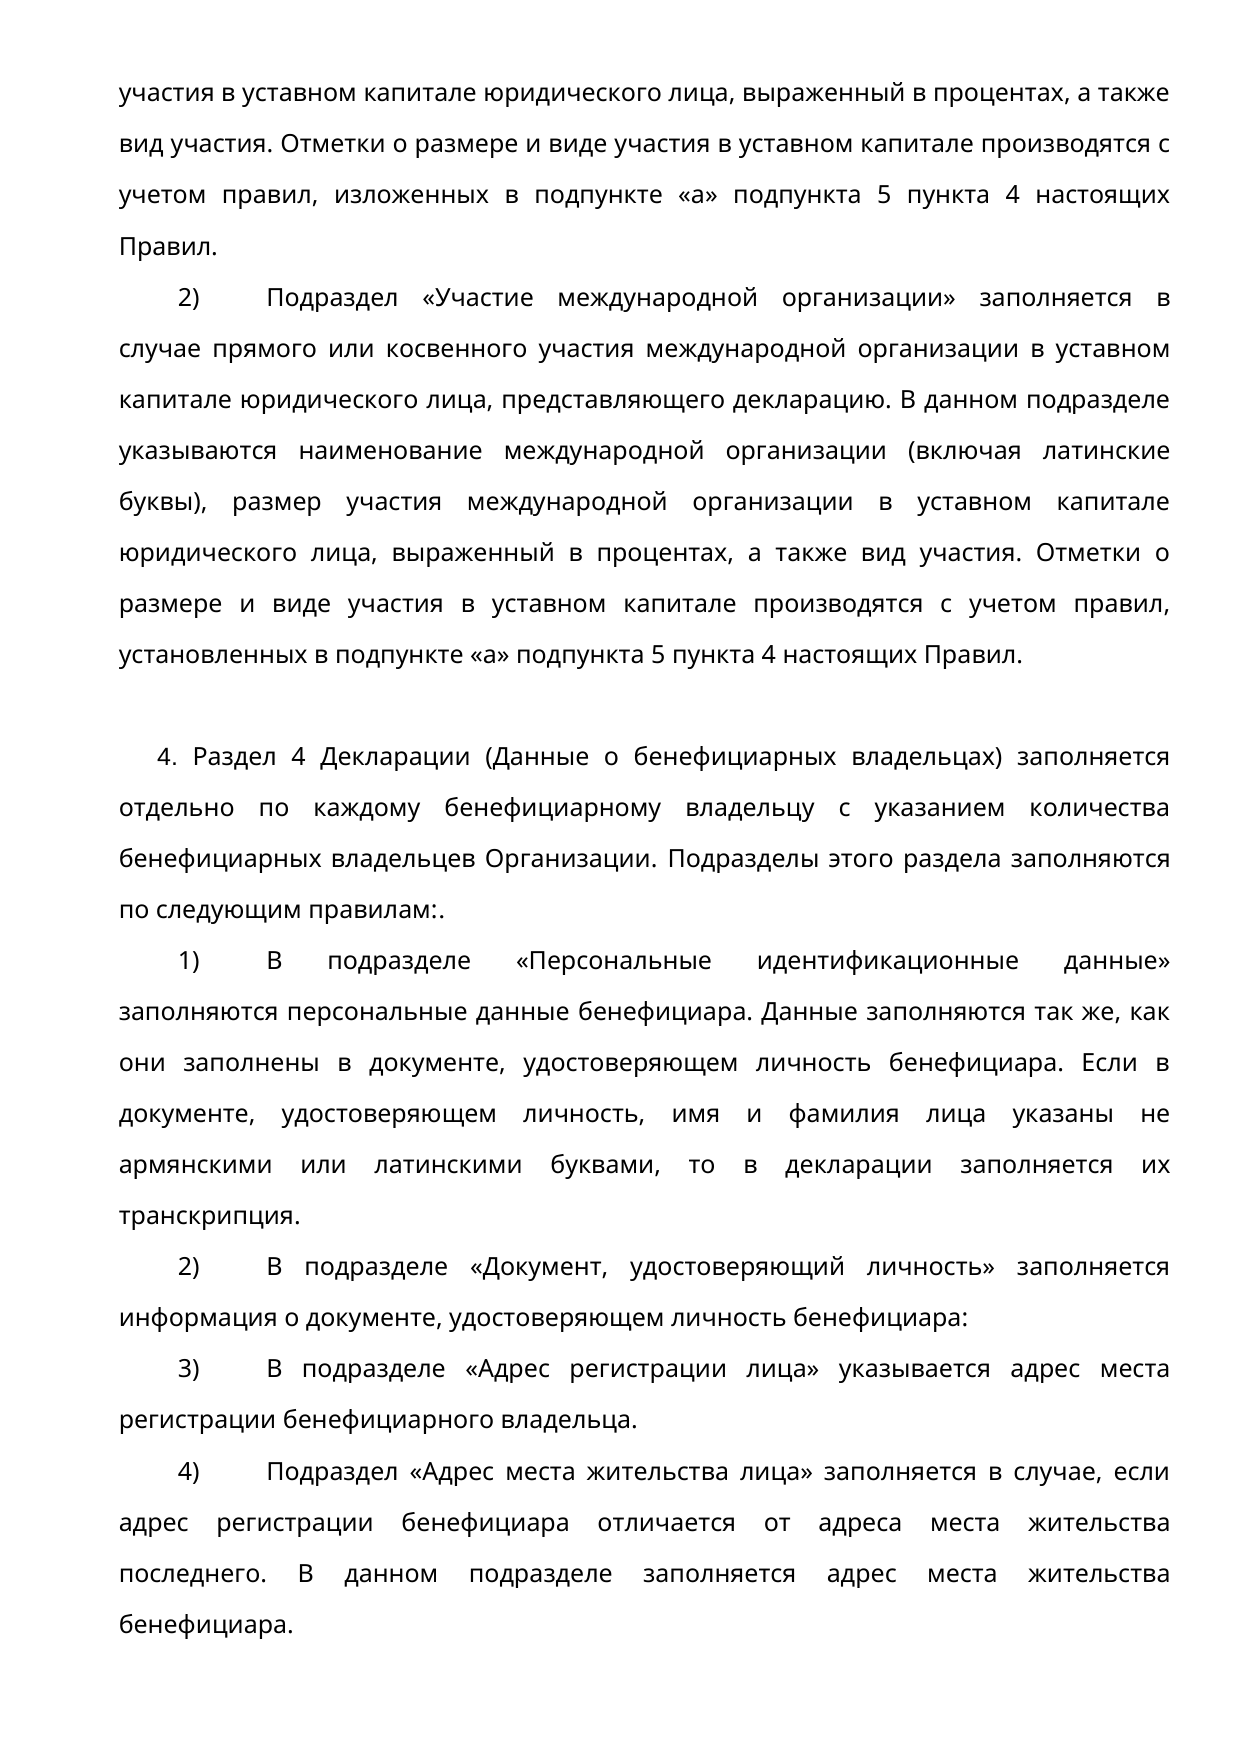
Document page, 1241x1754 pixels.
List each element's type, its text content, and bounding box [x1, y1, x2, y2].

list Подраздел «Участие международной организации» заполняется в случае прямого или косвенного участия международной организации в уставном капитале юридического лица, представляющего декларацию. В данном подразделе указываются наименование международной организации (включая латинские буквы), размер участия международной организации в уставном капитале юридического лица, выраженный в процентах, а также вид участия. Отметки о размере и виде участия в уставном капитале производятся с учетом правил, установленных в подпункте «а» подпункта 5 пункта 4 настоящих Правил. [118, 279, 1171, 671]
list В подразделе «Адрес регистрации лица» указывается адрес места регистрации бенефициарного владельца. [118, 1351, 1171, 1436]
list Подраздел «Адрес места жительства лица» заполняется в случае, если адрес регистрации бенефициара отличается от адреса места жительства последнего. В данном подразделе заполняется адрес места жительства бенефициара. [118, 1453, 1171, 1640]
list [118, 75, 1171, 262]
list В подразделе «Персональные идентификационные данные» заполняются персональные данные бенефициара. Данные заполняются так же, как они заполнены в документе, удостоверяющем личность бенефициара. Если в документе, удостоверяющем личность, имя и фамилия лица указаны не армянскими или латинскими буквами, то в декларации заполняется их транскрипция. [118, 943, 1171, 1232]
list В подразделе «Документ, удостоверяющий личность» заполняется информация о документе, удостоверяющем личность бенефициара: [118, 1249, 1171, 1334]
list Раздел 4 Декларации (Данные о бенефициарных владельцах) заполняется отдельно по каждому бенефициарному владельцу с указанием количества бенефициарных владельцев Организации. Подразделы этого раздела заполняются по следующим правилам:. [118, 738, 1171, 926]
